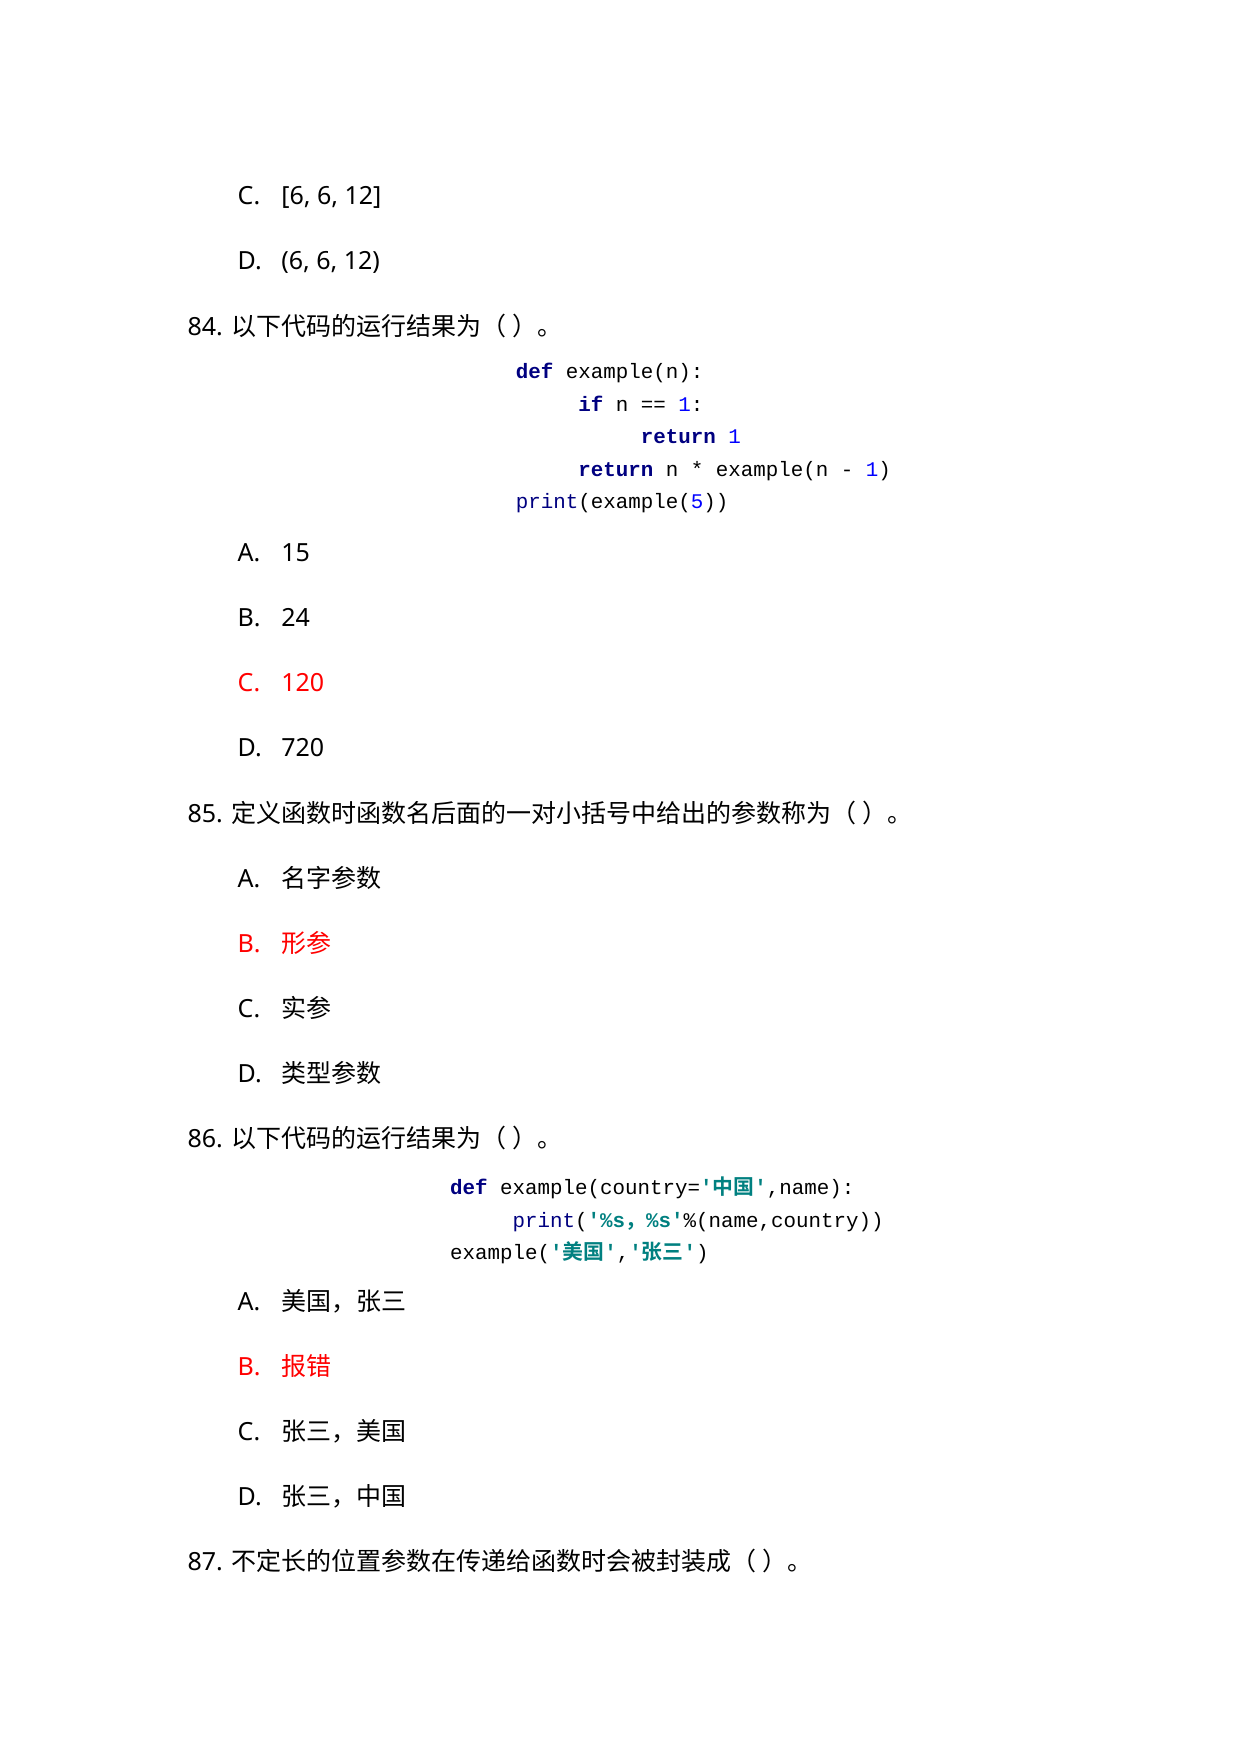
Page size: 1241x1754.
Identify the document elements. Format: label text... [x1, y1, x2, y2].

list 以下代码的运行结果为（ ）。 [187, 292, 1053, 357]
list 类型参数 [237, 1039, 1053, 1104]
list 美国，张三 [237, 1267, 1053, 1332]
list (6, 6, 12) [237, 227, 1053, 292]
list 张三，中国 [237, 1462, 1053, 1527]
list 形参 [237, 909, 1053, 974]
list 不定长的位置参数在传递给函数时会被封装成（ ）。 [187, 1527, 1053, 1592]
text def example(n): if n == 1: return 1 return n * example(n - 1) print(example(5)) [516, 357, 1053, 519]
list 名字参数 [237, 844, 1053, 909]
list 定义函数时函数名后面的一对小括号中给出的参数称为（ ）。 [187, 779, 1053, 844]
list 15 [237, 519, 1053, 584]
list 24 [237, 584, 1053, 649]
list 实参 [237, 974, 1053, 1039]
list 张三，美国 [237, 1397, 1053, 1462]
list 报错 [237, 1332, 1053, 1397]
text def example(country='中国',name): print('%s，%s'%(name,country)) example('美国','张三') [450, 1169, 1053, 1267]
list 120 [237, 649, 1053, 714]
list [6, 6, 12] [237, 162, 1053, 227]
list 以下代码的运行结果为（ ）。 [187, 1104, 1053, 1169]
list 720 [237, 714, 1053, 779]
